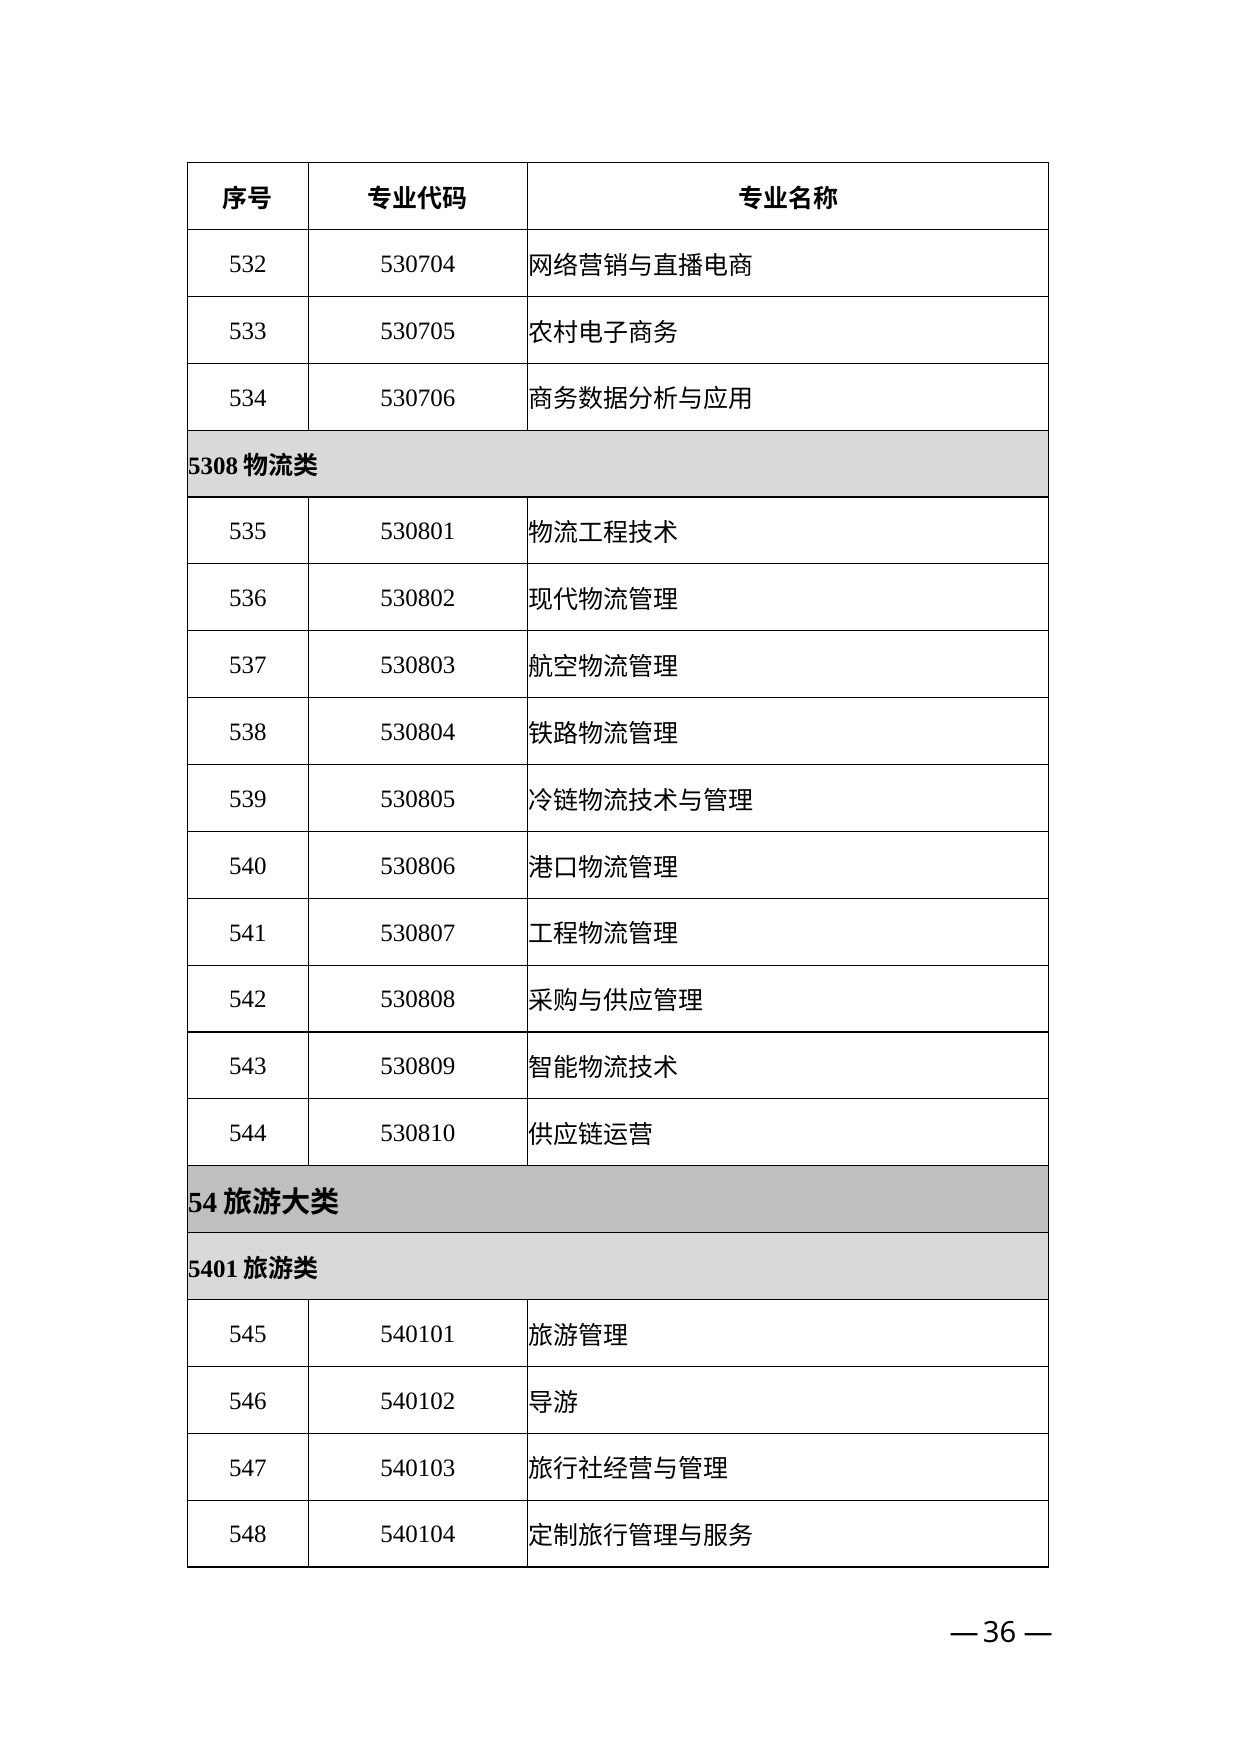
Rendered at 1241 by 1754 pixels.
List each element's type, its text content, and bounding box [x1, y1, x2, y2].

table_cell 530809 [309, 1033, 527, 1098]
table_cell 544 [188, 1099, 308, 1165]
table_cell 导游 [528, 1367, 1048, 1433]
table_cell 548 [188, 1501, 308, 1566]
table_cell 港口物流管理 [528, 832, 1048, 898]
table_cell 532 [188, 230, 308, 296]
table_cell 540101 [309, 1300, 527, 1366]
table_cell 542 [188, 966, 308, 1031]
table_cell 采购与供应管理 [528, 966, 1048, 1031]
table_cell 537 [188, 631, 308, 697]
table_cell 航空物流管理 [528, 631, 1048, 697]
table_cell 545 [188, 1300, 308, 1366]
table_cell 530705 [309, 297, 527, 363]
table_cell 538 [188, 698, 308, 764]
table_cell 530810 [309, 1099, 527, 1165]
table_cell 工程物流管理 [528, 899, 1048, 964]
table_cell 旅游管理 [528, 1300, 1048, 1366]
table_cell 530704 [309, 230, 527, 296]
table_cell 5308物流类 [188, 431, 1048, 496]
table_cell 530804 [309, 698, 527, 764]
table_cell 533 [188, 297, 308, 363]
table_cell 530803 [309, 631, 527, 697]
table_cell 530706 [309, 364, 527, 429]
table_cell 547 [188, 1434, 308, 1499]
table_cell 530807 [309, 899, 527, 964]
table_header 专业代码 [309, 163, 527, 229]
table_cell 530805 [309, 765, 527, 831]
table_cell 铁路物流管理 [528, 698, 1048, 764]
table_cell 定制旅行管理与服务 [528, 1501, 1048, 1566]
table_cell 旅行社经营与管理 [528, 1434, 1048, 1499]
table_cell 530806 [309, 832, 527, 898]
table_cell 543 [188, 1033, 308, 1098]
table_cell 商务数据分析与应用 [528, 364, 1048, 429]
table_cell 530801 [309, 498, 527, 563]
table_header 序号 [188, 163, 308, 229]
table_cell 540102 [309, 1367, 527, 1433]
table_cell 546 [188, 1367, 308, 1433]
table_cell 536 [188, 564, 308, 630]
table_cell 535 [188, 498, 308, 563]
table_header 专业名称 [528, 163, 1048, 229]
table_cell 541 [188, 899, 308, 964]
table_cell 农村电子商务 [528, 297, 1048, 363]
table_cell 530808 [309, 966, 527, 1031]
table_cell 530802 [309, 564, 527, 630]
table_cell 网络营销与直播电商 [528, 230, 1048, 296]
table_cell 540 [188, 832, 308, 898]
table_cell 539 [188, 765, 308, 831]
table_cell 现代物流管理 [528, 564, 1048, 630]
table_cell 冷链物流技术与管理 [528, 765, 1048, 831]
table_cell 54旅游大类 [188, 1166, 1048, 1232]
table_cell 供应链运营 [528, 1099, 1048, 1165]
table_cell 5401旅游类 [188, 1233, 1048, 1299]
table_cell 540103 [309, 1434, 527, 1499]
table_cell 物流工程技术 [528, 498, 1048, 563]
table_cell 534 [188, 364, 308, 429]
table_cell 智能物流技术 [528, 1033, 1048, 1098]
table_cell 540104 [309, 1501, 527, 1566]
